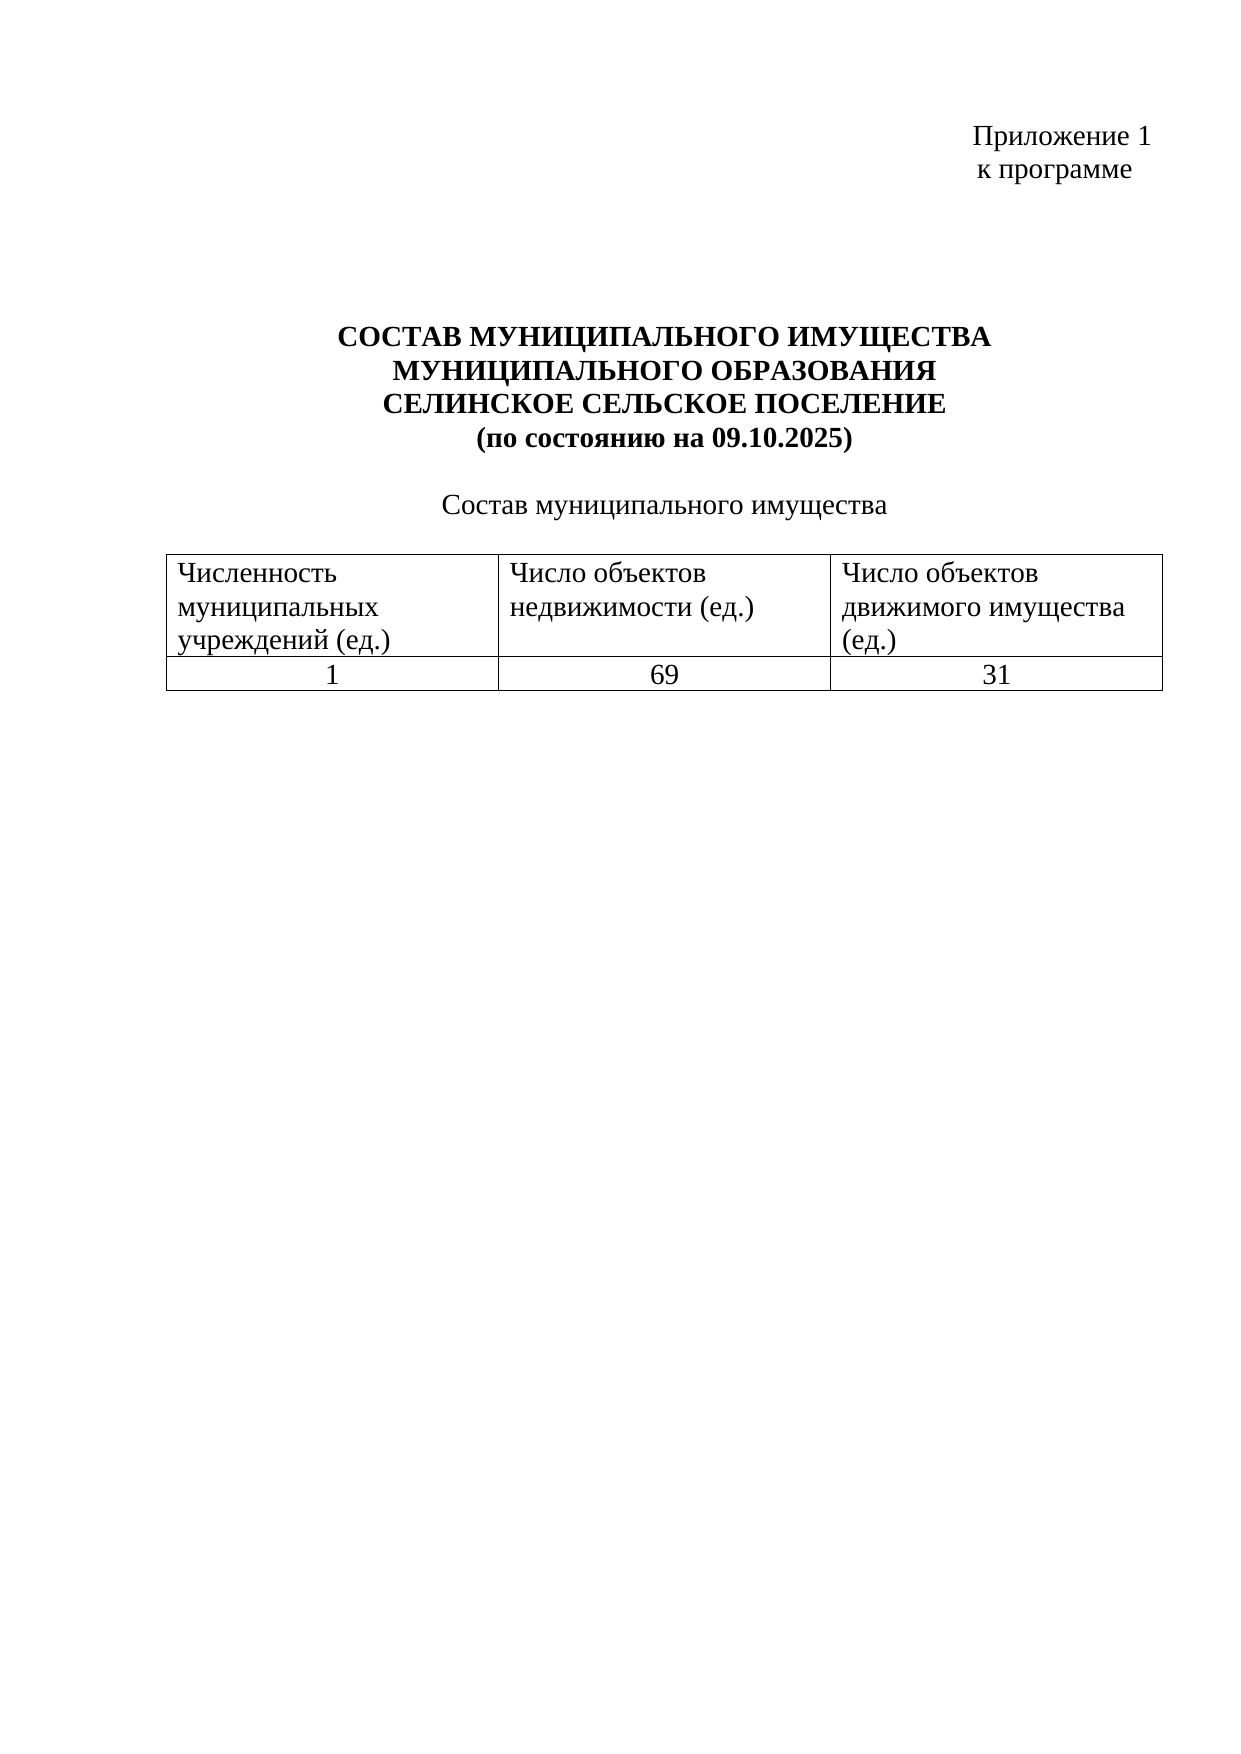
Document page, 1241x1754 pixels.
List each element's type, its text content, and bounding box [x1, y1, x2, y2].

table_cell 69 [499, 657, 830, 690]
text СЕЛИНСКОЕ СЕЛЬСКОЕ ПОСЕЛЕНИЕ [177, 386, 1152, 420]
text МУНИЦИПАЛЬНОГО ОБРАЗОВАНИЯ [177, 353, 1152, 386]
text СОСТАВ МУНИЦИПАЛЬНОГО ИМУЩЕСТВА [177, 319, 1152, 353]
table_header Число объектов недвижимости (ед.) [499, 555, 830, 656]
table_cell 1 [167, 657, 498, 690]
text Приложение 1 [177, 118, 1152, 152]
text Состав муниципального имущества [177, 487, 1152, 521]
table_header Численность муниципальных учреждений (ед.) [167, 555, 498, 656]
table_header Число объектов движимого имущества (ед.) [831, 555, 1162, 656]
text (по состоянию на 09.10.2025) [177, 420, 1152, 453]
table_cell 31 [831, 657, 1162, 690]
text к программе [177, 152, 1152, 185]
